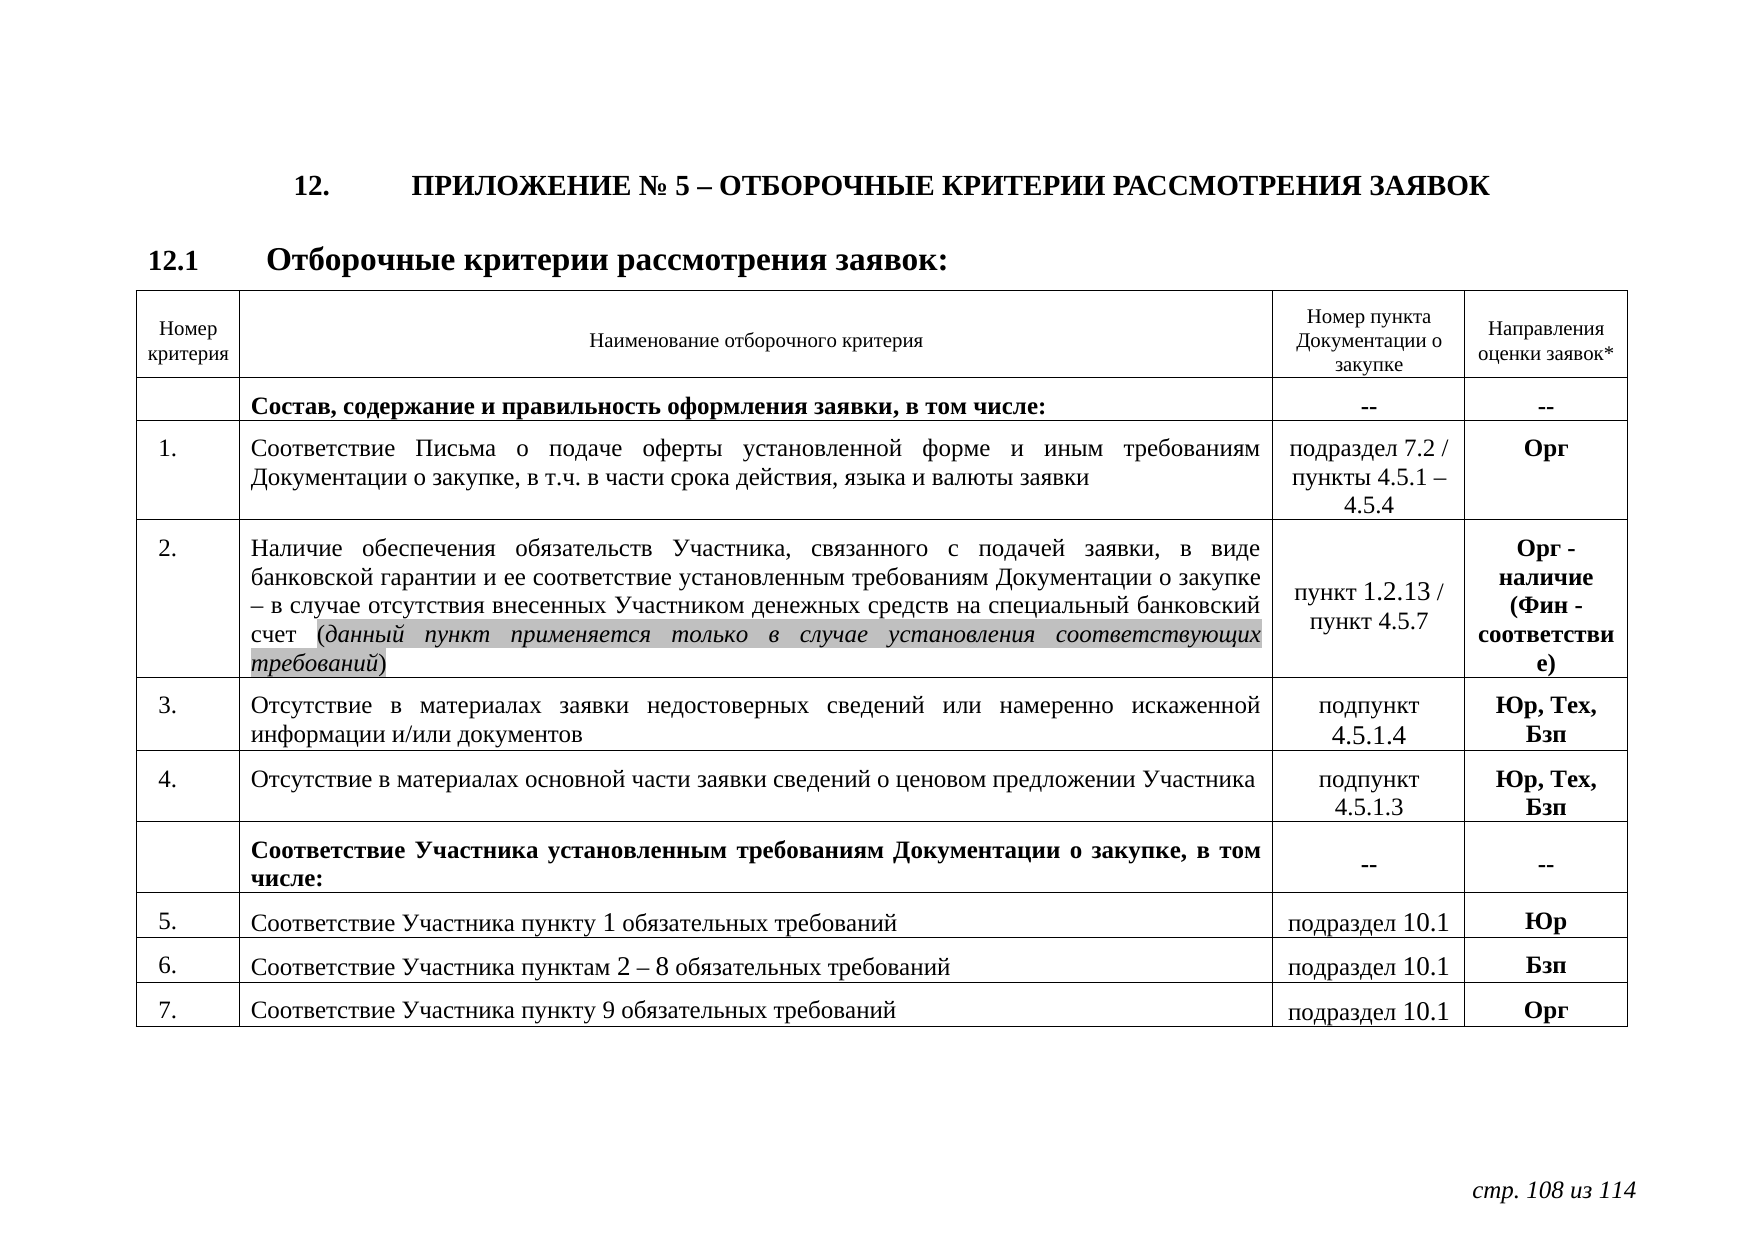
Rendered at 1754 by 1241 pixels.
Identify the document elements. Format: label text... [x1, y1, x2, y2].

table_header Номер пункта Документации о закупке [1273, 291, 1464, 377]
table_cell -- [1273, 822, 1464, 892]
table_cell Соответствие Участника пунктам 2 – 8 обязательных требований [240, 938, 1272, 982]
table_cell [137, 893, 239, 937]
table_cell Соответствие Участника установленным требованиям Документации о закупке, в том числе: [240, 822, 1272, 892]
table_cell [137, 983, 239, 1026]
subtitle Отборочные критерии рассмотрения заявок: [148, 239, 1636, 277]
table_cell Юр, Тех, Бзп [1465, 751, 1627, 821]
table_cell -- [1465, 822, 1627, 892]
table_cell Соответствие Письма о подаче оферты установленной форме и иным требованиям Документации о закупке, в т.ч. в части срока действия, языка и валюты заявки [240, 421, 1272, 519]
table_cell [137, 938, 239, 982]
table_cell Орг [1465, 421, 1627, 519]
table_cell -- [1465, 378, 1627, 419]
table_cell [137, 822, 239, 892]
table_cell подраздел 7.2 / пункты 4.5.1 – 4.5.4 [1273, 421, 1464, 519]
table_cell Орг [1465, 983, 1627, 1026]
table_cell подраздел 10.1 [1273, 983, 1464, 1026]
table_cell [137, 678, 239, 750]
table_cell Наличие обеспечения обязательств Участника, связанного с подачей заявки, в виде банковской гарантии и ее соответствие установленным требованиям Документации о закупке – в случае отсутствия внесенных Участником денежных средств на специальный банковский счет (данный пункт применяется только в случае установления соответствующих требований) [240, 520, 1272, 677]
table_cell [137, 421, 239, 519]
table_header Номер критерия [137, 291, 239, 377]
table_cell [137, 520, 239, 677]
table_cell подпункт 4.5.1.4 [1273, 678, 1464, 750]
table_cell [137, 751, 239, 821]
table_cell подраздел 10.1 [1273, 893, 1464, 937]
table_cell Бзп [1465, 938, 1627, 982]
table_cell подраздел 10.1 [1273, 938, 1464, 982]
table_cell Орг - наличие (Фин - соответствие) [1465, 520, 1627, 677]
table_cell Соответствие Участника пункту 1 обязательных требований [240, 893, 1272, 937]
table_cell Юр [1465, 893, 1627, 937]
table_cell Юр, Тех, Бзп [1465, 678, 1627, 750]
table_cell Состав, содержание и правильность оформления заявки, в том числе: [240, 378, 1272, 419]
table_cell подпункт 4.5.1.3 [1273, 751, 1464, 821]
table_cell Отсутствие в материалах основной части заявки сведений о ценовом предложении Участника [240, 751, 1272, 821]
table_cell Отсутствие в материалах заявки недостоверных сведений или намеренно искаженной информации и/или документов [240, 678, 1272, 750]
table_header Наименование отборочного критерия [240, 291, 1272, 377]
table_cell пункт 1.2.13 / пункт 4.5.7 [1273, 520, 1464, 677]
table_cell Соответствие Участника пункту 9 обязательных требований [240, 983, 1272, 1026]
table_header Направления оценки заявок* [1465, 291, 1627, 377]
subtitle ПРИЛОЖЕНИЕ № 5 – ОТБОРОЧНЫЕ КРИТЕРИИ РАССМОТРЕНИЯ ЗАЯВОК [148, 168, 1636, 202]
table_cell [137, 378, 239, 419]
table_cell -- [1273, 378, 1464, 419]
